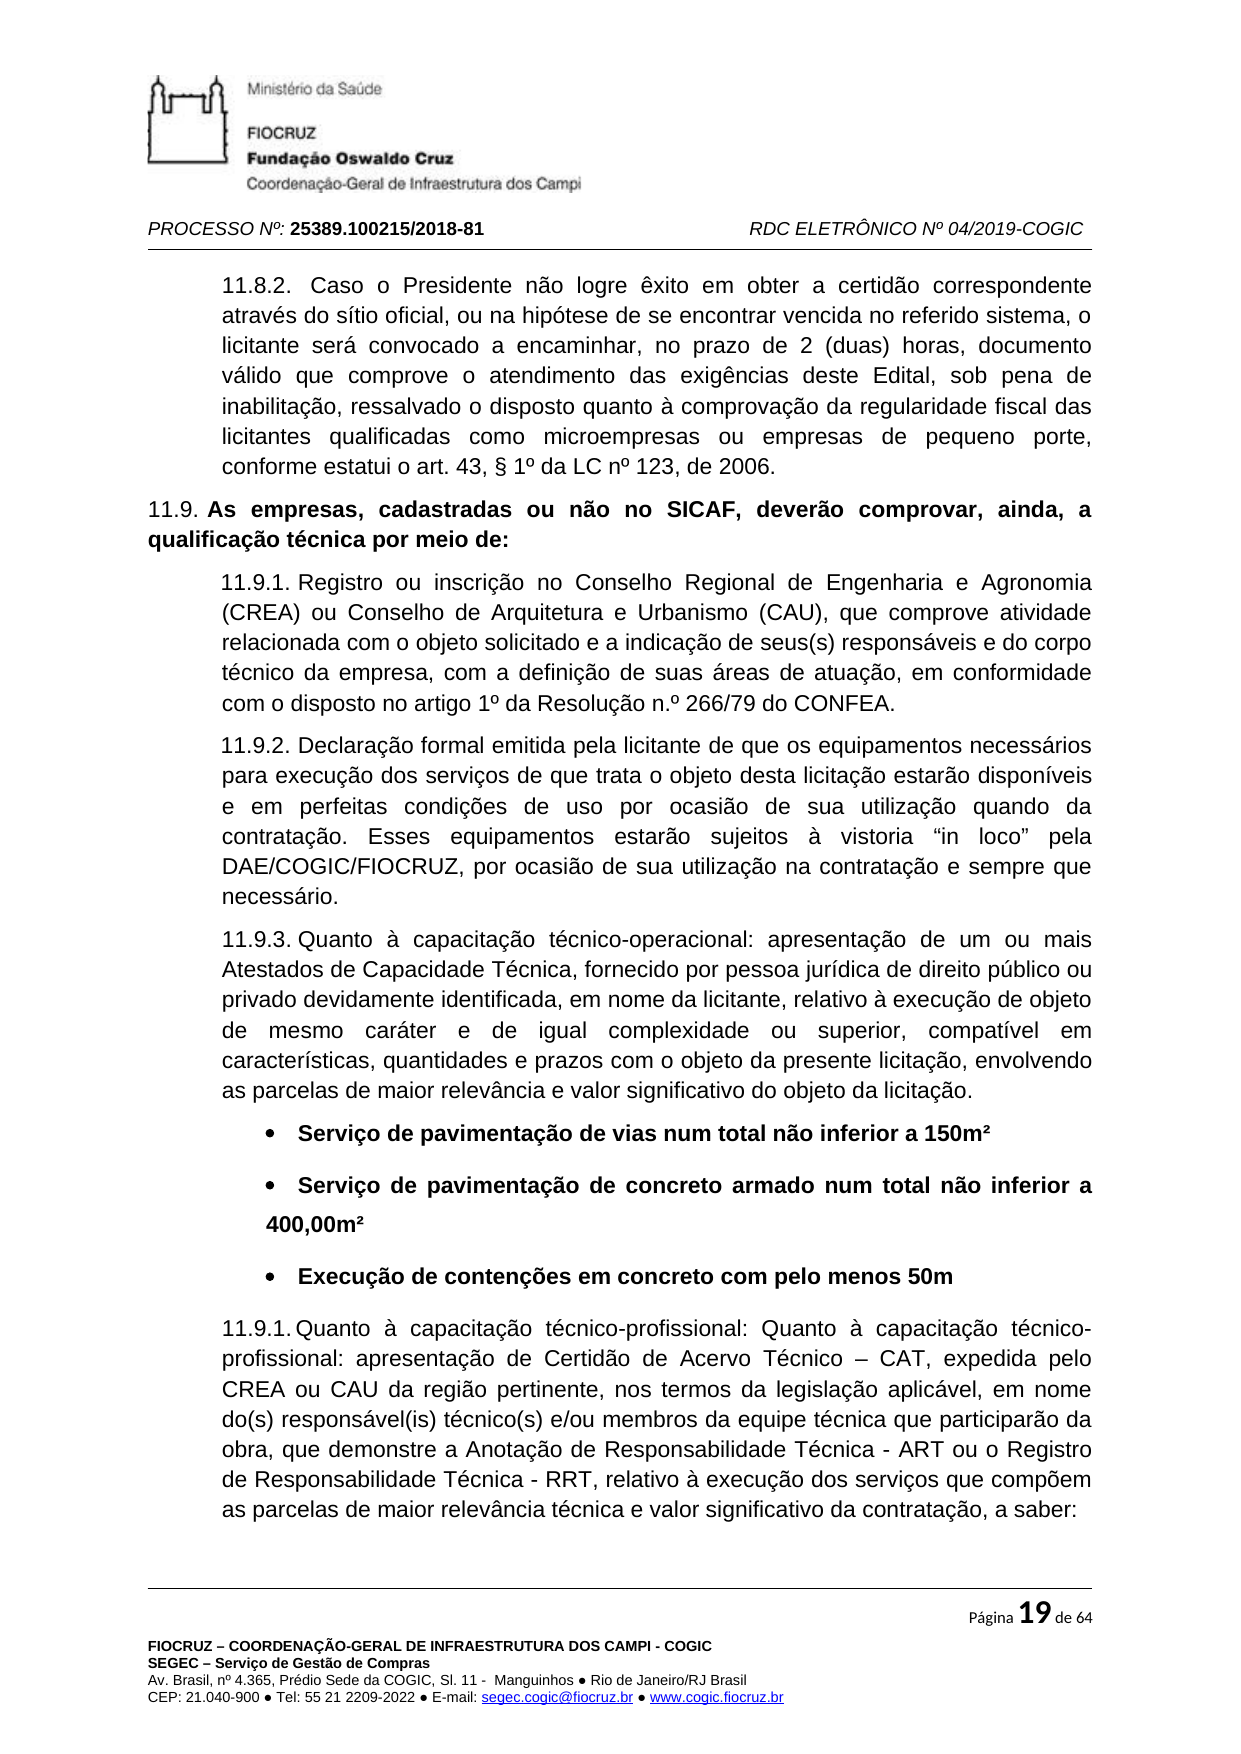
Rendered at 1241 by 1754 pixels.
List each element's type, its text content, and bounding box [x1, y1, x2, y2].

list As empresas, cadastradas ou não no SICAF, deverão comprovar, ainda, a qualificação técnica por meio de: [148, 496, 1092, 552]
list Quanto à capacitação técnico-profissional: Quanto à capacitação técnico-profissional: apresentação de Certidão de Acervo Técnico – CAT, expedida pelo CREA ou CAU da região pertinente, nos termos da legislação aplicável, em nome do(s) responsável(is) técnico(s) e/ou membros da equipe técnica que participarão da obra, que demonstre a Anotação de Responsabilidade Técnica - ART ou o Registro de Responsabilidade Técnica - RRT, relativo à execução dos serviços que compõem as parcelas de maior relevância técnica e valor significativo da contratação, a saber: [222, 1315, 1092, 1523]
list Serviço de pavimentação de concreto armado num total não inferior a 400,00m² [266, 1172, 1092, 1238]
picture [147, 75, 582, 193]
list Execução de contenções em concreto com pelo menos 50m [266, 1263, 1092, 1289]
list Quanto à capacitação técnico-operacional: apresentação de um ou mais Atestados de Capacidade Técnica, fornecido por pessoa jurídica de direito público ou privado devidamente identificada, em nome da licitante, relativo à execução de objeto de mesmo caráter e de igual complexidade ou superior, compatível em características, quantidades e prazos com o objeto da presente licitação, envolvendo as parcelas de maior relevância e valor significativo do objeto da licitação. [222, 926, 1092, 1103]
list Caso o Presidente não logre êxito em obter a certidão correspondente através do sítio oficial, ou na hipótese de se encontrar vencida no referido sistema, o licitante será convocado a encaminhar, no prazo de 2 (duas) horas, documento válido que comprove o atendimento das exigências deste Edital, sob pena de inabilitação, ressalvado o disposto quanto à comprovação da regularidade fiscal das licitantes qualificadas como microempresas ou empresas de pequeno porte, conforme estatui o art. 43, § 1º da LC nº 123, de 2006. [222, 272, 1092, 479]
list Registro ou inscrição no Conselho Regional de Engenharia e Agronomia (CREA) ou Conselho de Arquitetura e Urbanismo (CAU), que comprove atividade relacionada com o objeto solicitado e a indicação de seus(s) responsáveis e do corpo técnico da empresa, com a definição de suas áreas de atuação, em conformidade com o disposto no artigo 1º da Resolução n.º 266/79 do CONFEA. [220, 569, 1092, 716]
list Declaração formal emitida pela licitante de que os equipamentos necessários para execução dos serviços de que trata o objeto desta licitação estarão disponíveis e em perfeitas condições de uso por ocasião de sua utilização quando da contratação. Esses equipamentos estarão sujeitos à vistoria “in loco” pela DAE/COGIC/FIOCRUZ, por ocasião de sua utilização na contratação e sempre que necessário. [220, 732, 1092, 910]
list Serviço de pavimentação de vias num total não inferior a 150m² [266, 1120, 1092, 1146]
